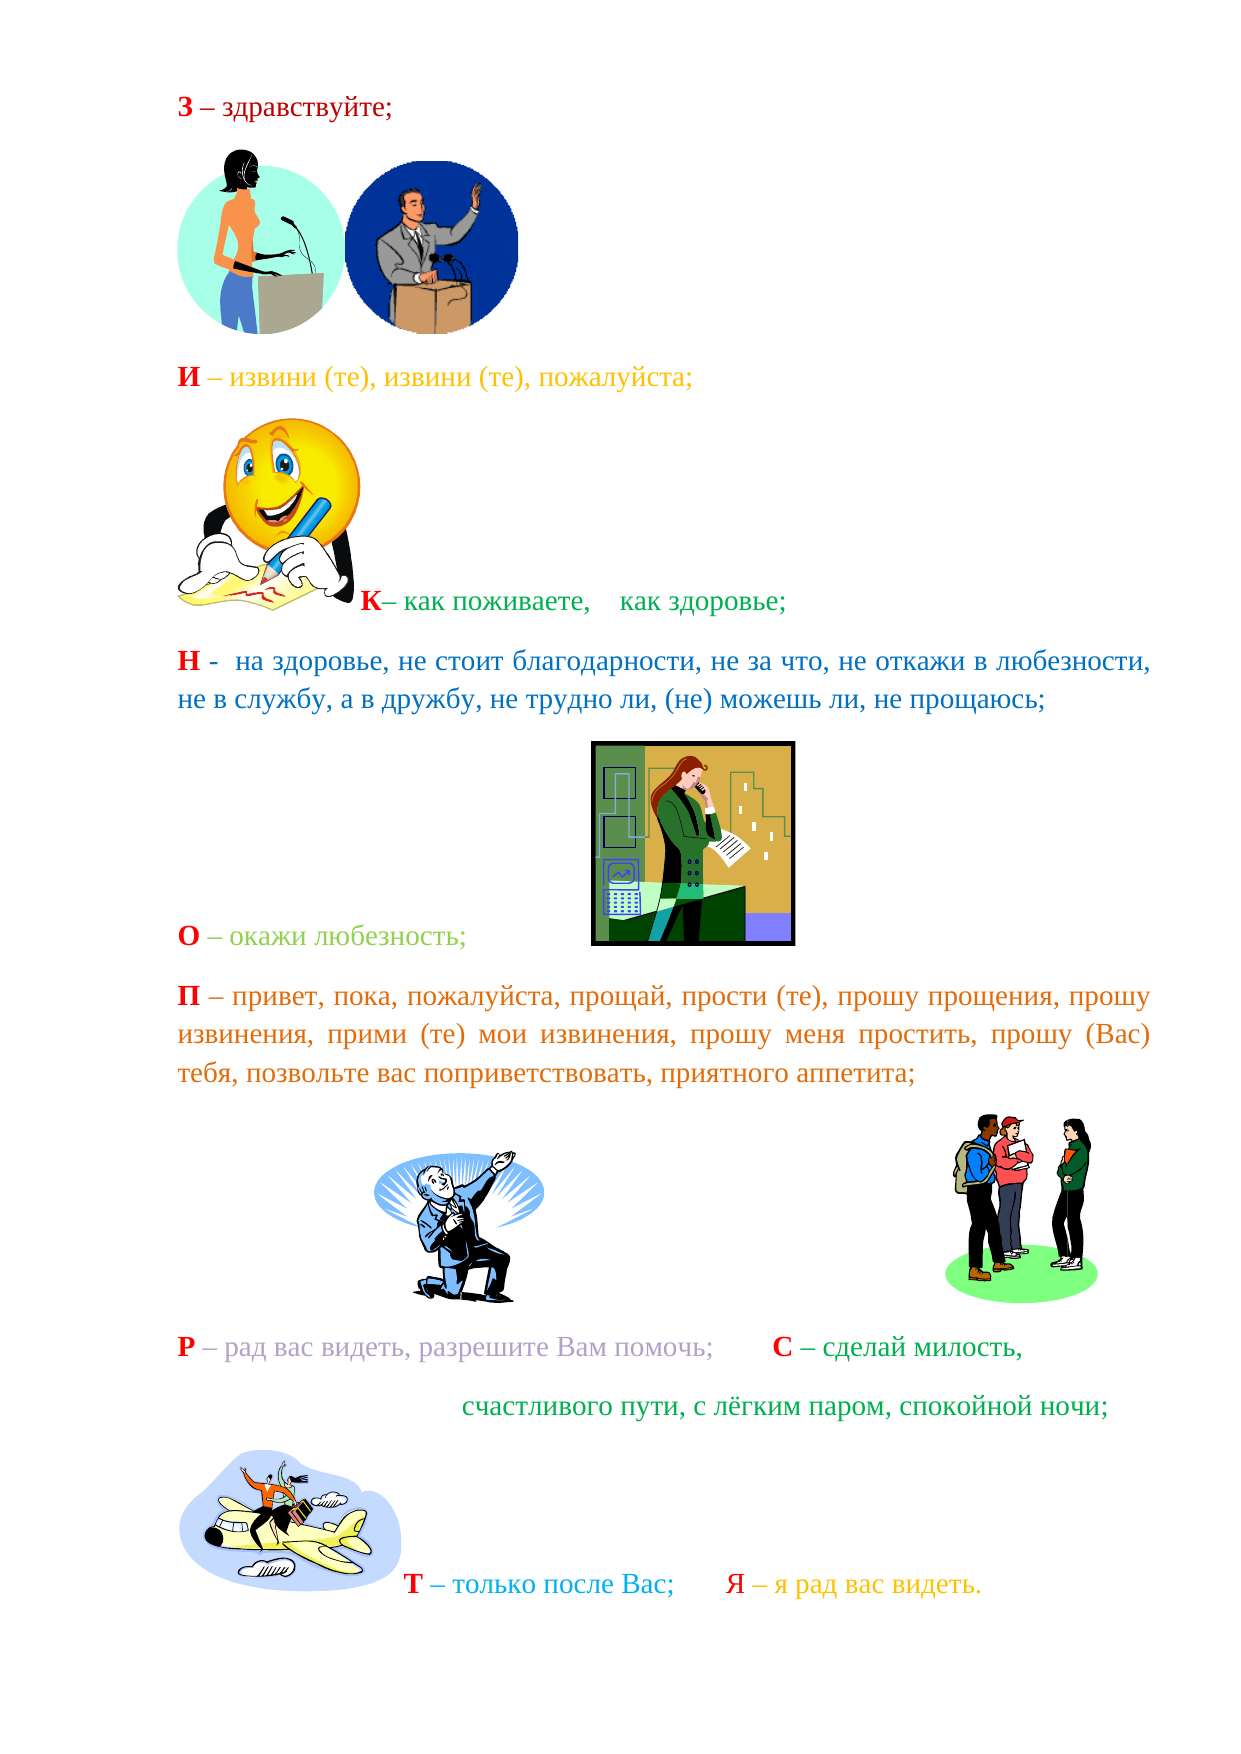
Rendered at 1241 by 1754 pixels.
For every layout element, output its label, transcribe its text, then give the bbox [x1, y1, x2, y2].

picture [345, 161, 519, 334]
text Т – только после Вас; Я – я рад вас видеть. [177, 1448, 1152, 1600]
text счастливого пути, с лёгким паром, спокойной ночи; [177, 1388, 1152, 1422]
text И – извини (те), извини (те), пожалуйста; [177, 359, 1152, 393]
text П – привет, пока, пожалуйста, прощай, прости (те), прошу прощения, прошу извинения, прими (те) мои извинения, прошу меня простить, прошу (Вас) тебя, позвольте вас поприветствовать, приятного аппетита; [177, 978, 1152, 1088]
text Р – рад вас видеть, разрешите Вам помочь; С – сделай милость, [177, 1329, 1152, 1362]
text З – здравствуйте; [177, 89, 1152, 122]
text Н - на здоровье, не стоит благодарности, не за что, не откажи в любезности, не в службу, а в дружбу, не трудно ли, (не) можешь ли, не прощаюсь; [177, 643, 1152, 715]
text К– как поживаете, как здоровье; [177, 418, 1152, 617]
text О – окажи любезность; [177, 741, 1152, 952]
